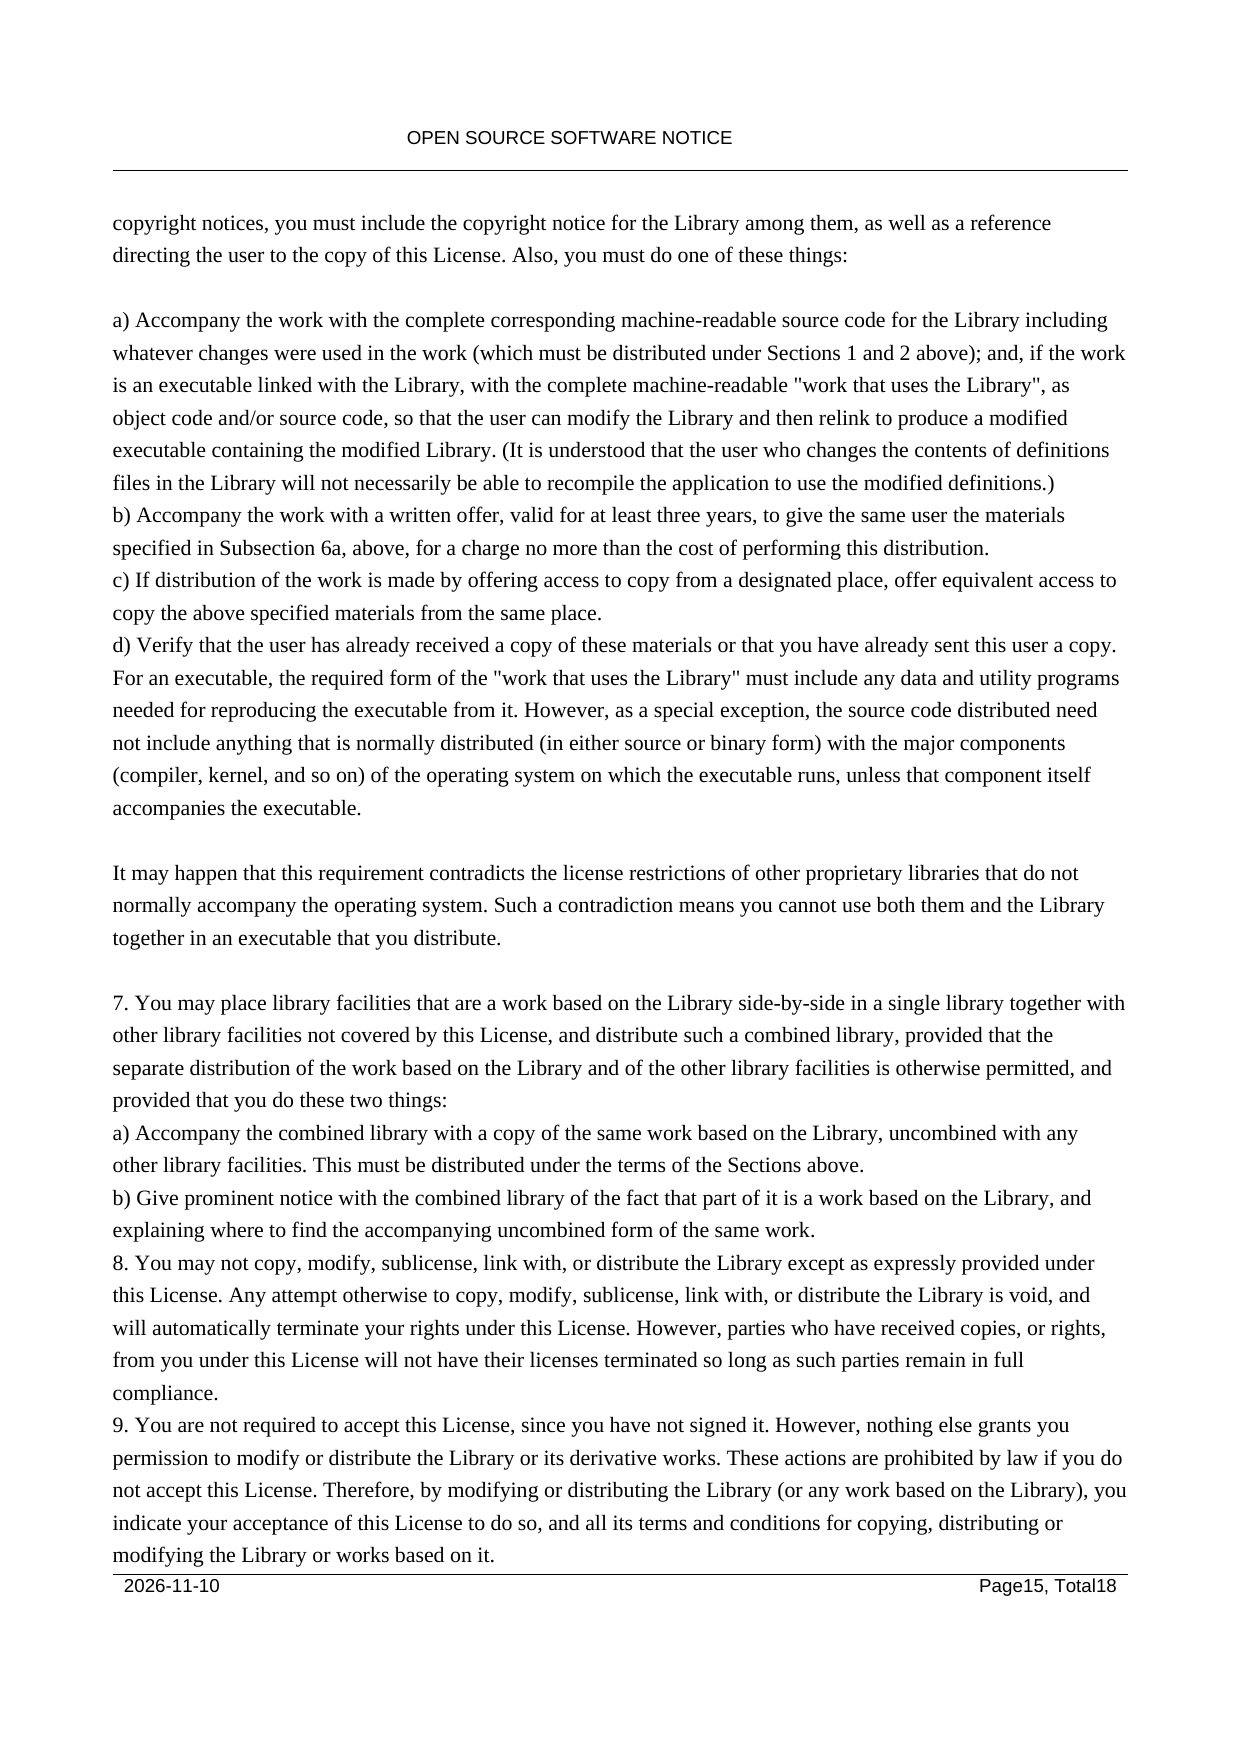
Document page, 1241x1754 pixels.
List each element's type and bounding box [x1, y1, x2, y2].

text [112, 206, 1128, 1571]
